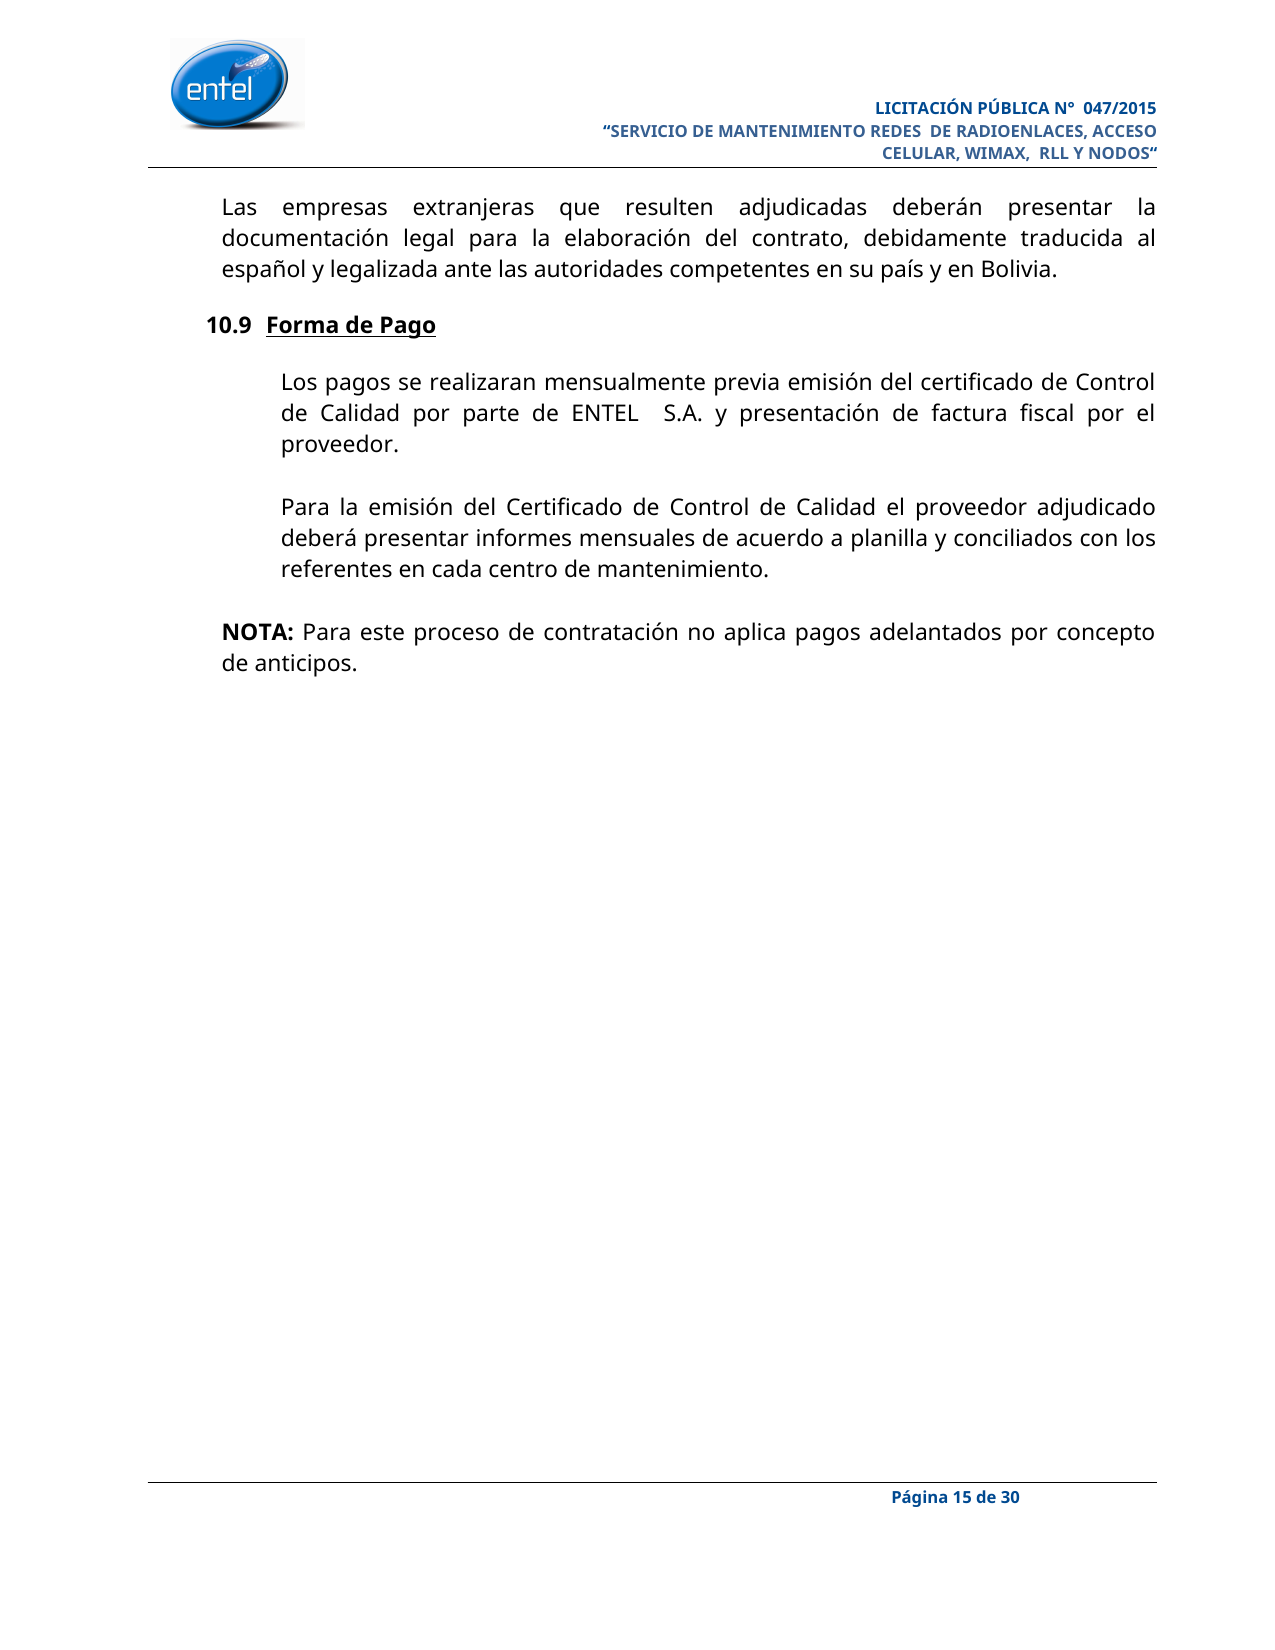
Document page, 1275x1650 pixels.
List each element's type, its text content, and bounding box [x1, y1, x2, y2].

text Para la emisión del Certificado de Control de Calidad el proveedor adjudicado deberá presentar informes mensuales de acuerdo a planilla y conciliados con los referentes en cada centro de mantenimiento. [281, 491, 1157, 584]
text Las empresas extranjeras que resulten adjudicadas deberán presentar la documentación legal para la elaboración del contrato, debidamente traducida al español y legalizada ante las autoridades competentes en su país y en Bolivia. [221, 191, 1157, 284]
picture [170, 38, 305, 130]
list Forma de Pago [206, 309, 1157, 341]
text NOTA: Para este proceso de contratación no aplica pagos adelantados por concepto de anticipos. [221, 616, 1157, 678]
text Los pagos se realizaran mensualmente previa emisión del certificado de Control de Calidad por parte de ENTEL S.A. y presentación de factura fiscal por el proveedor. [281, 366, 1157, 459]
